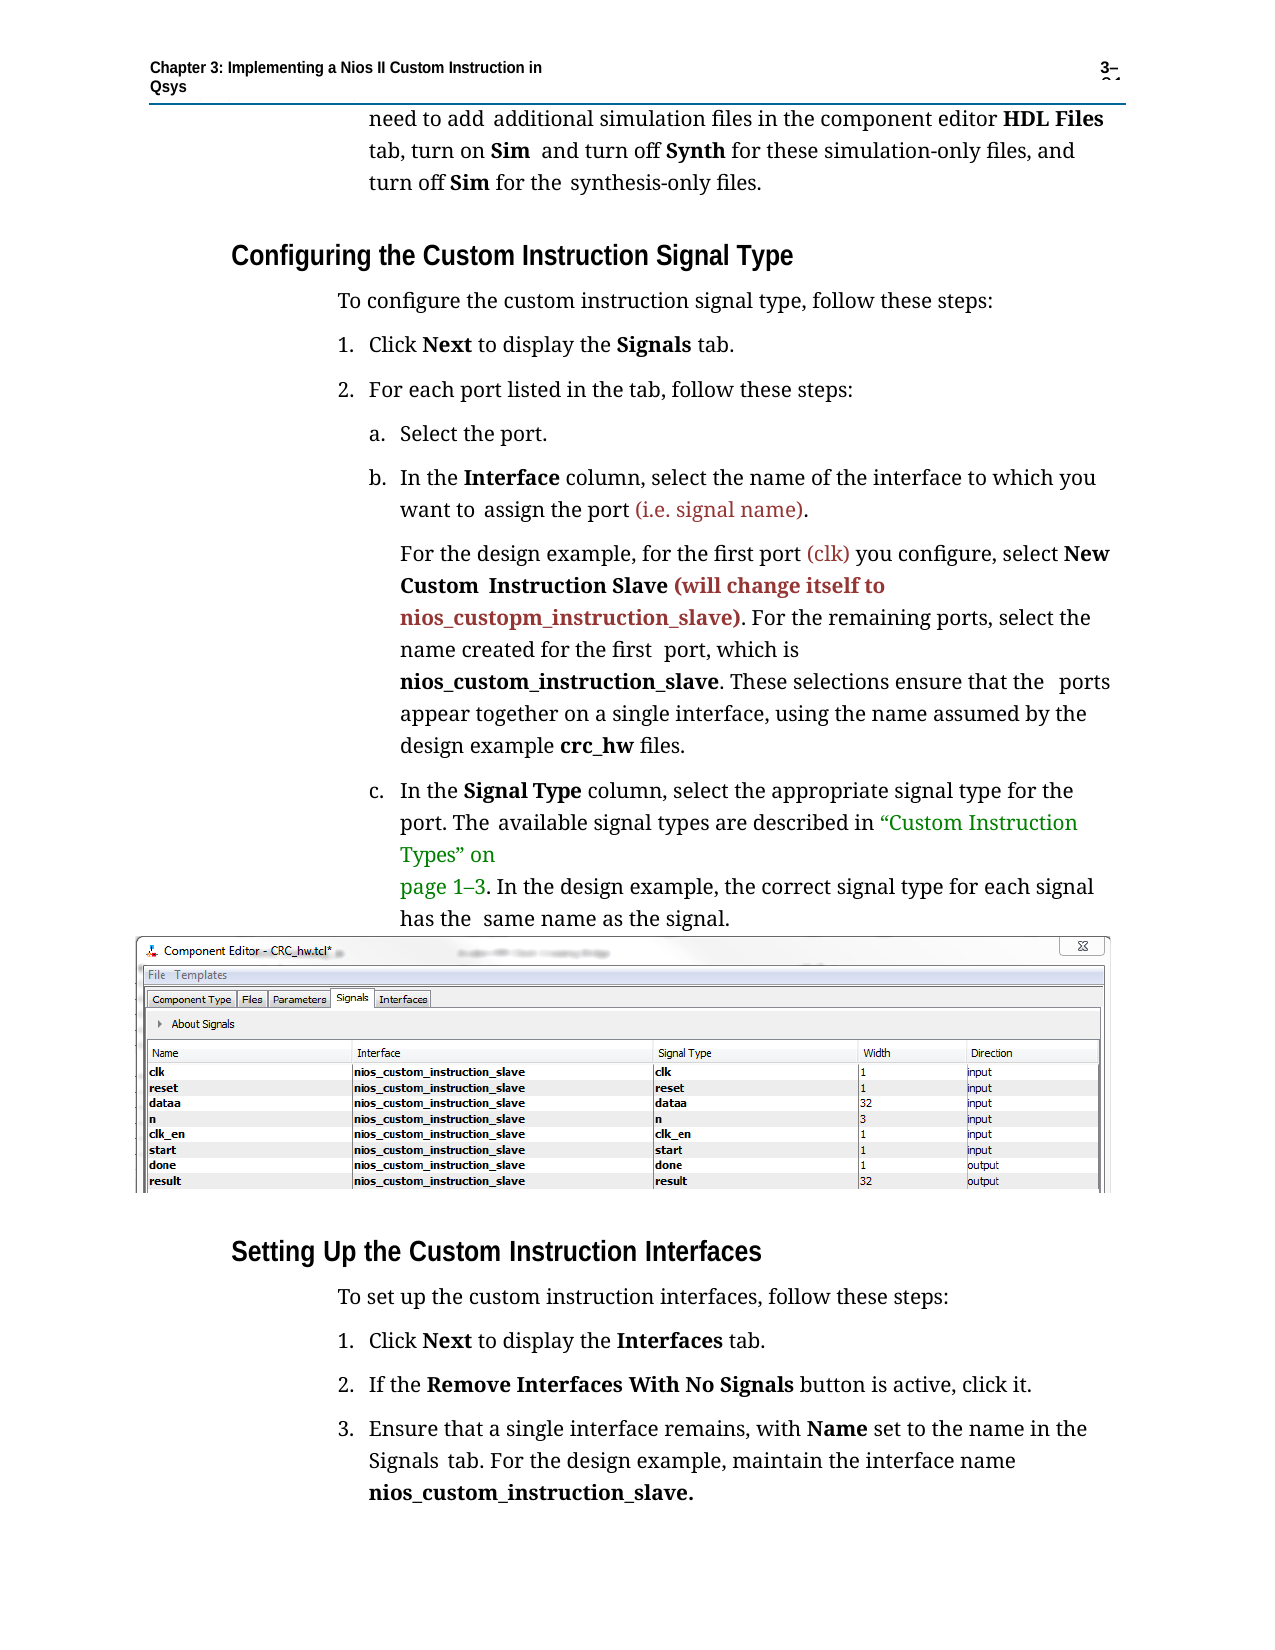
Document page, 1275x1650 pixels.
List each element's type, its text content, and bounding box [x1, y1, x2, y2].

list If the Remove Interfaces With No Signals button is active, click it. [337, 1370, 1139, 1399]
subtitle Setting Up the Custom Instruction Interfaces [231, 1234, 1139, 1267]
subtitle Configuring the Custom Instruction Signal Type [231, 238, 1139, 272]
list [337, 104, 1114, 197]
text page 1–3. In the design example, the correct signal type for each signal has the same name as the signal. [400, 872, 1115, 933]
text To set up the custom instruction interfaces, follow these steps: [337, 1282, 1139, 1311]
list In the Signal Type column, select the appropriate signal type for the port. The available signal types are described in “Custom Instruction Types” on [369, 776, 1115, 869]
list In the Interface column, select the name of the interface to which you want to assign the port (i.e. signal name). [369, 463, 1111, 523]
list Select the port. [369, 419, 1139, 447]
list Click Next to display the Signals tab. [337, 331, 1139, 359]
text To configure the custom instruction signal type, follow these steps: [337, 287, 1139, 315]
list For each port listed in the tab, follow these steps: [337, 375, 1139, 403]
list Click Next to display the Interfaces tab. [337, 1326, 1139, 1355]
picture [135, 936, 1111, 1193]
list Ensure that a single interface remains, with Name set to the name in the Signals tab. For the design example, maintain the interface name nios_custom_instruction_slave. [337, 1414, 1097, 1507]
text For the design example, for the first port (clk) you configure, select New Custom Instruction Slave (will change itself to nios_custopm_instruction_slave). For the remaining ports, select the name created for the first port, which is nios_custom_instruction_slave. These selections ensure that the ports appear together on a single interface, using the name assumed by the design example crc_hw files. [400, 539, 1115, 760]
